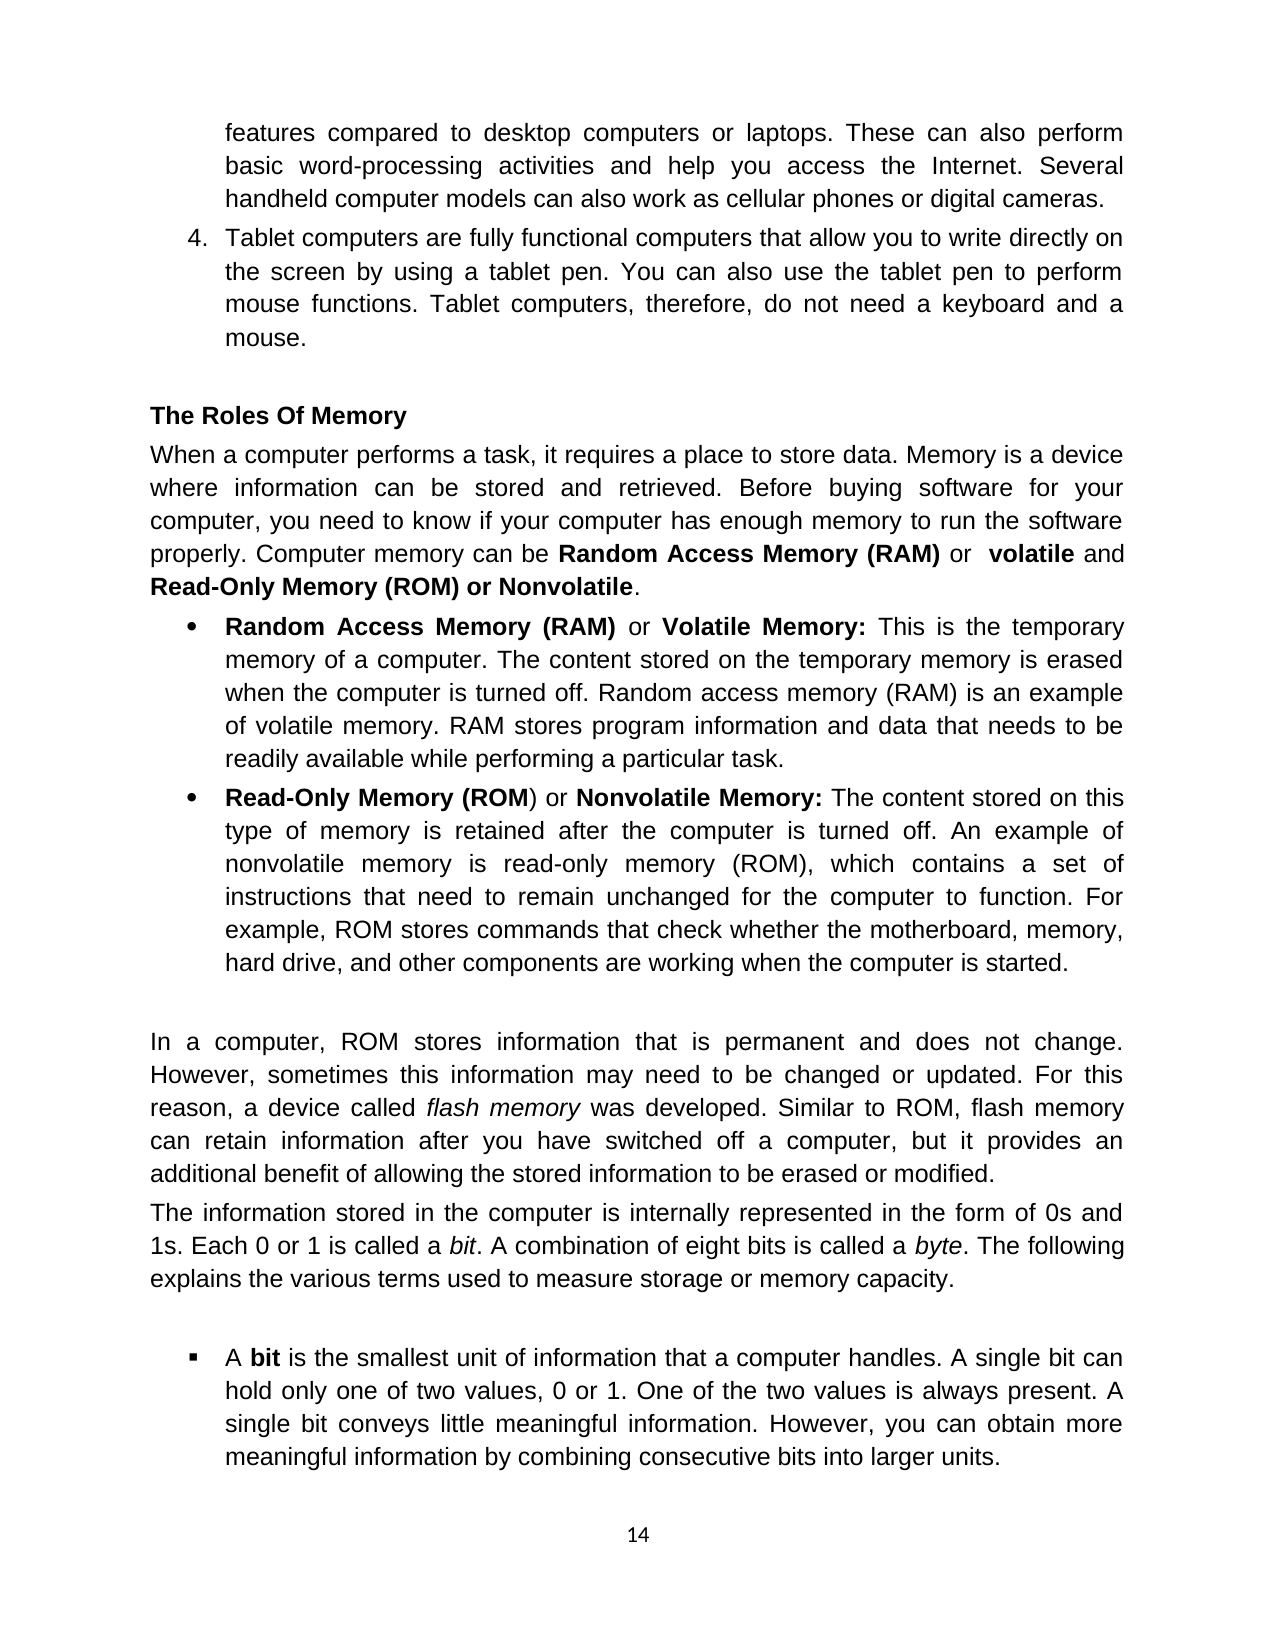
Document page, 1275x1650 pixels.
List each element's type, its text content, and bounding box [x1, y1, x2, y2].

list A bit is the smallest unit of information that a computer handles. A single bit can hold only one of two values, 0 or 1. One of the two values is always present. A single bit conveys little meaningful information. However, you can obtain more meaningful information by combining consecutive bits into larger units. [187, 1343, 1125, 1471]
list Read-Only Memory (ROM) or Nonvolatile Memory: The content stored on this type of memory is retained after the computer is turned off. An example of nonvolatile memory is read-only memory (ROM), which contains a set of instructions that need to remain unchanged for the computer to function. For example, ROM stores commands that check whether the motherboard, memory, hard drive, and other components are working when the computer is started. [187, 783, 1125, 977]
text The information stored in the computer is internally represented in the form of 0s and 1s. Each 0 or 1 is called a bit. A combination of eight bits is called a byte. The following explains the various terms used to measure storage or memory capacity. [150, 1198, 1125, 1293]
list Tablet computers are fully functional computers that allow you to write directly on the screen by using a tablet pen. You can also use the tablet pen to perform mouse functions. Tablet computers, therefore, do not need a keyboard and a mouse. [187, 223, 1125, 351]
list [187, 118, 1125, 213]
text When a computer performs a task, it requires a place to store data. Memory is a device where information can be stored and retrieved. Before buying software for your computer, you need to know if your computer has enough memory to run the software properly. Computer memory can be Random Access Memory (RAM) or volatile and Read-Only Memory (ROM) or Nonvolatile. [150, 440, 1125, 601]
list Random Access Memory (RAM) or Volatile Memory: This is the temporary memory of a computer. The content stored on the temporary memory is erased when the computer is turned off. Random access memory (RAM) is an example of volatile memory. RAM stores program information and data that needs to be readily available while performing a particular task. [187, 612, 1125, 773]
text In a computer, ROM stores information that is permanent and does not change. However, sometimes this information may need to be changed or updated. For this reason, a device called flash memory was developed. Similar to ROM, flash memory can retain information after you have switched off a computer, but it provides an additional benefit of allowing the stored information to be erased or modified. [150, 1027, 1125, 1188]
text The Roles Of Memory [150, 401, 1125, 430]
